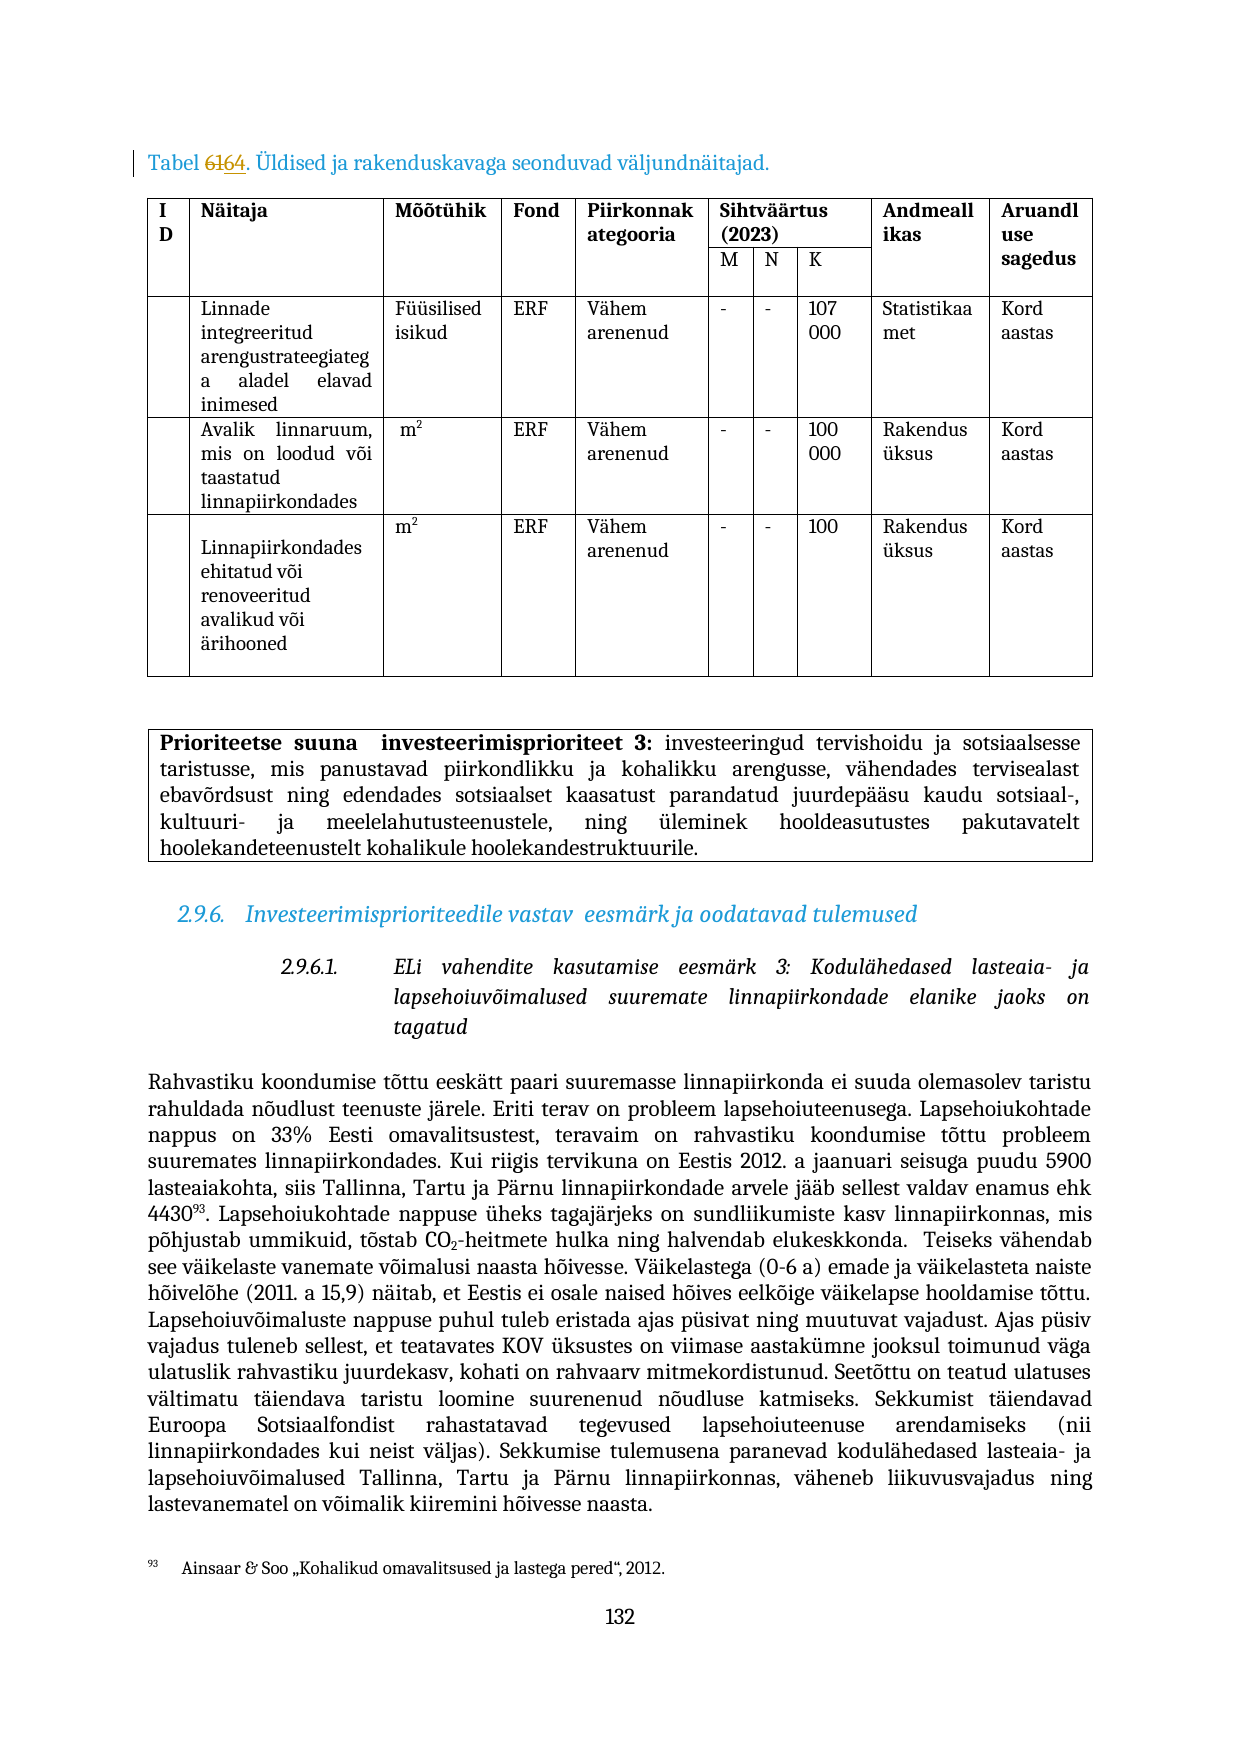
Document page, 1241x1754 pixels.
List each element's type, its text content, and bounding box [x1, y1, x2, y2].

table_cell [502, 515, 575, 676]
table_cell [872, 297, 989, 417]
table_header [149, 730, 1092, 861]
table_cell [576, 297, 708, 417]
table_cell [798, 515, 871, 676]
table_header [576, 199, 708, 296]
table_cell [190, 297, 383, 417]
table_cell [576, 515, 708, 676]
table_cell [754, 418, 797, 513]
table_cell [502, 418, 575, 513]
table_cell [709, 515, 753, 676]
list Investeerimisprioriteedile vastav eesmärk ja oodatavad tulemused [177, 900, 1092, 928]
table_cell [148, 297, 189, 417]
text Tabel . Üldised ja rakenduskavaga seonduvad väljundnäitajad. [148, 150, 1092, 177]
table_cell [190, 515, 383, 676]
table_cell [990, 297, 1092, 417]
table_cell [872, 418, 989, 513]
text Rahvastiku koondumise tõttu eeskätt paari suuremasse linnapiirkonda ei suuda olemasolev taristu rahuldada nõudlust teenuste järele. Eriti terav on probleem lapsehoiuteenusega. Lapsehoiukohtade nappus on 33% Eesti omavalitsustest, teravaim on rahvastiku koondumise tõttu probleem suuremates linnapiirkondades. Kui riigis tervikuna on Eestis 2012. a jaanuari seisuga puudu 5900 lasteaiakohta, siis Tallinna, Tartu ja Pärnu linnapiirkondade arvele jääb sellest valdav enamus ehk 4430. Lapsehoiukohtade nappuse üheks tagajärjeks on sundliikumiste kasv linnapiirkonnas, mis põhjustab ummikuid, tõstab CO2-heitmete hulka ning halvendab elukeskkonda. Teiseks vähendab see väikelaste vanemate võimalusi naasta hõivesse. Väikelastega (0-6 a) emade ja väikelasteta naiste hõivelõhe (2011. a 15,9) näitab, et Eestis ei osale naised hõives eelkõige väikelapse hooldamise tõttu. Lapsehoiuvõimaluste nappuse puhul tuleb eristada ajas püsivat ning muutuvat vajadust. Ajas püsiv vajadus tuleneb sellest, et teatavates KOV üksustes on viimase aastakümne jooksul toimunud väga ulatuslik rahvastiku juurdekasv, kohati on rahvaarv mitmekordistunud. Seetõttu on teatud ulatuses vältimatu täiendava taristu loomine suurenenud nõudluse katmiseks. Sekkumist täiendavad Euroopa Sotsiaalfondist rahastatavad tegevused lapsehoiuteenuse arendamiseks (nii linnapiirkondades kui neist väljas). Sekkumise tulemusena paranevad kodulähedased lasteaia- ja lapsehoiuvõimalused Tallinna, Tartu ja Pärnu linnapiirkonnas, väheneb liikuvusvajadus ning lastevanematel on võimalik kiiremini hõivesse naasta. [148, 1069, 1092, 1517]
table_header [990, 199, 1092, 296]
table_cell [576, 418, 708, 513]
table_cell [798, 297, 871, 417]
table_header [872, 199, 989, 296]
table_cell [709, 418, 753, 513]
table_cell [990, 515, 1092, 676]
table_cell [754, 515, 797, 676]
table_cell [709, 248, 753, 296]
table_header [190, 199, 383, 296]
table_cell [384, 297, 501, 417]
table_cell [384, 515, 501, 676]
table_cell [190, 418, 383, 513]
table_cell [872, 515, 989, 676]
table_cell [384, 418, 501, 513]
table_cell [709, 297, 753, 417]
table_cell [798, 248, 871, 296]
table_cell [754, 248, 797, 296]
list ELi vahendite kasutamise eesmärk 3: Kodulähedased lasteaia- ja lapsehoiuvõimalused suuremate linnapiirkondade elanike jaoks on tagatud [281, 953, 1092, 1040]
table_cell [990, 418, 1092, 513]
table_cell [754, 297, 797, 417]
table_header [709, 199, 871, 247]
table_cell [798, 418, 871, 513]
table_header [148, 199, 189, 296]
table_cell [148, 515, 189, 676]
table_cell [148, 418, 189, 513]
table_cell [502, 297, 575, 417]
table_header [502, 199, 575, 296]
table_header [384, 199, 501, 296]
